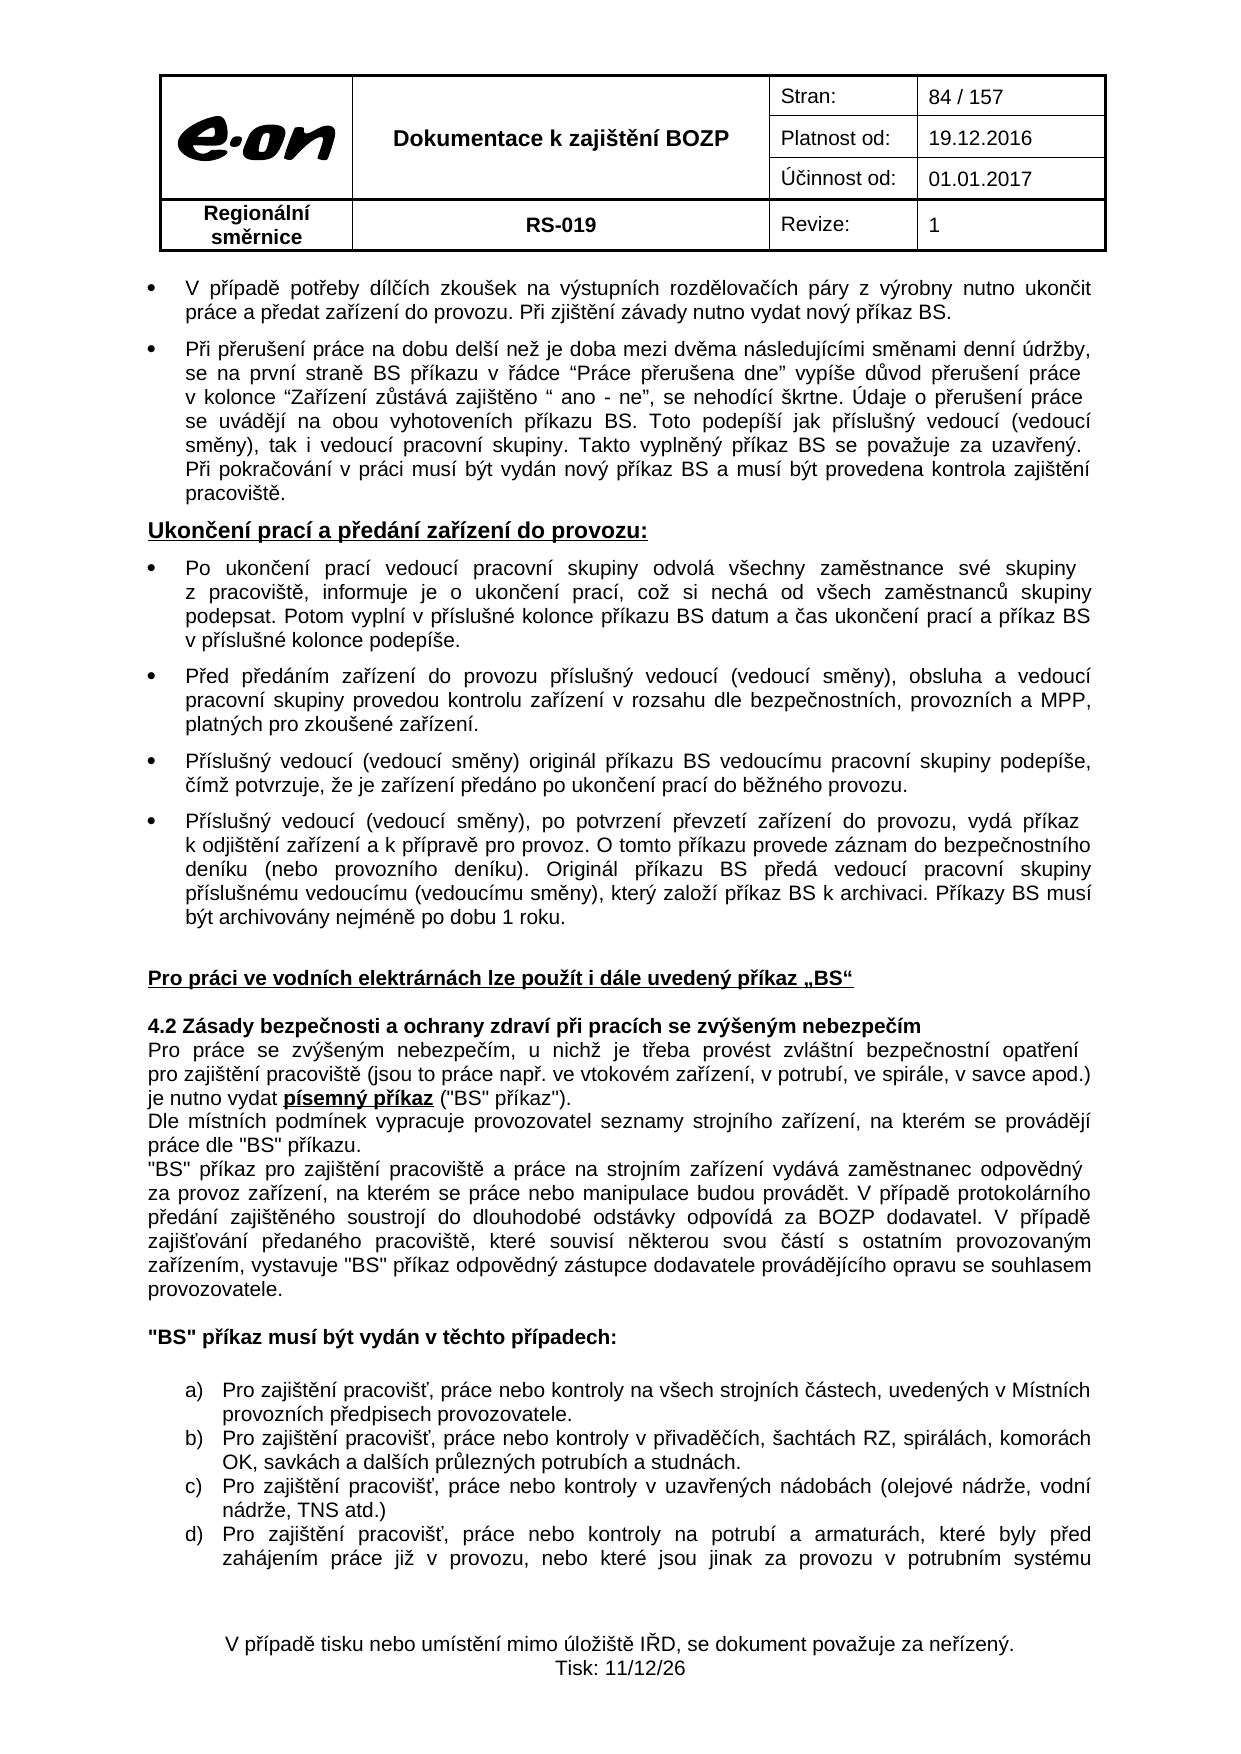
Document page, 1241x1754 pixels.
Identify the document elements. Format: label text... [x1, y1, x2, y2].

list Po ukončení prací vedoucí pracovní skupiny odvolá všechny zaměstnance své skupiny z pracoviště, informuje je o ukončení prací, což si nechá od všech zaměstnanců skupiny podepsat. Potom vyplní v příslušné kolonce příkazu BS datum a čas ukončení prací a příkaz BS v příslušné kolonce podepíše. [148, 556, 1092, 652]
list Před předáním zařízení do provozu příslušný vedoucí (vedoucí směny), obsluha a vedoucí pracovní skupiny provedou kontrolu zařízení v rozsahu dle bezpečnostních, provozních a MPP, platných pro zkoušené zařízení. [148, 664, 1092, 736]
text Dle místních podmínek vypracuje provozovatel seznamy strojního zařízení, na kterém se provádějí práce dle "BS" příkazu. [148, 1109, 1092, 1157]
text 4.2 Zásady bezpečnosti a ochrany zdraví při pracích se zvýšeným nebezpečím [148, 1013, 1092, 1037]
list Pro zajištění pracovišť, práce nebo kontroly v přivaděčích, šachtách RZ, spirálách, komorách OK, savkách a dalších průlezných potrubích a studnách. [185, 1426, 1092, 1474]
list Pro zajištění pracovišť, práce nebo kontroly v uzavřených nádobách (olejové nádrže, vodní nádrže, TNS atd.) [185, 1474, 1092, 1522]
text "BS" příkaz pro zajištění pracoviště a práce na strojním zařízení vydává zaměstnanec odpovědný za provoz zařízení, na kterém se práce nebo manipulace budou provádět. V případě protokolárního předání zajištěného soustrojí do dlouhodobé odstávky odpovídá za BOZP dodavatel. V případě zajišťování předaného pracoviště, které souvisí některou svou částí s ostatním provozovaným zařízením, vystavuje "BS" příkaz odpovědný zástupce dodavatele provádějícího opravu se souhlasem provozovatele. [148, 1157, 1092, 1301]
list Příslušný vedoucí (vedoucí směny), po potvrzení převzetí zařízení do provozu, vydá příkaz k odjištění zařízení a k přípravě pro provoz. O tomto příkazu provede záznam do bezpečnostního deníku (nebo provozního deníku). Originál příkazu BS předá vedoucí pracovní skupiny příslušnému vedoucímu (vedoucímu směny), který založí příkaz BS k archivaci. Příkazy BS musí být archivovány nejméně po dobu 1 roku. [148, 809, 1092, 929]
text "BS" příkaz musí být vydán v těchto případech: [148, 1325, 1092, 1349]
text Pro práce se zvýšeným nebezpečím, u nichž je třeba provést zvláštní bezpečnostní opatření pro zajištění pracoviště (jsou to práce např. ve vtokovém zařízení, v potrubí, ve spirále, v savce apod.) je nutno vydat písemný příkaz ("BS" příkaz"). [148, 1037, 1092, 1109]
list Pro zajištění pracovišť, práce nebo kontroly na všech strojních částech, uvedených v Místních provozních předpisech provozovatele. [185, 1378, 1092, 1426]
title Ukončení prací a předání zařízení do provozu: [148, 517, 1092, 543]
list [185, 1522, 1092, 1570]
list Při přerušení práce na dobu delší než je doba mezi dvěma následujícími směnami denní údržby, se na první straně BS příkazu v řádce “Práce přerušena dne” vypíše důvod přerušení práce v kolonce “Zařízení zůstává zajištěno “ ano - ne”, se nehodící škrtne. Údaje o přerušení práce se uvádějí na obou vyhotoveních příkazu BS. Toto podepíší jak příslušný vedoucí (vedoucí směny), tak i vedoucí pracovní skupiny. Takto vyplněný příkaz BS se považuje za uzavřený. Při pokračování v práci musí být vydán nový příkaz BS a musí být provedena kontrola zajištění pracoviště. [148, 337, 1092, 504]
list Příslušný vedoucí (vedoucí směny) originál příkazu BS vedoucímu pracovní skupiny podepíše, čímž potvrzuje, že je zařízení předáno po ukončení prací do běžného provozu. [148, 749, 1092, 797]
text Pro práci ve vodních elektrárnách lze použít i dále uvedený příkaz „BS“ [148, 966, 1092, 989]
list V případě potřeby dílčích zkoušek na výstupních rozdělovačích páry z výrobny nutno ukončit práce a předat zařízení do provozu. Při zjištění závady nutno vydat nový příkaz BS. [148, 276, 1092, 324]
